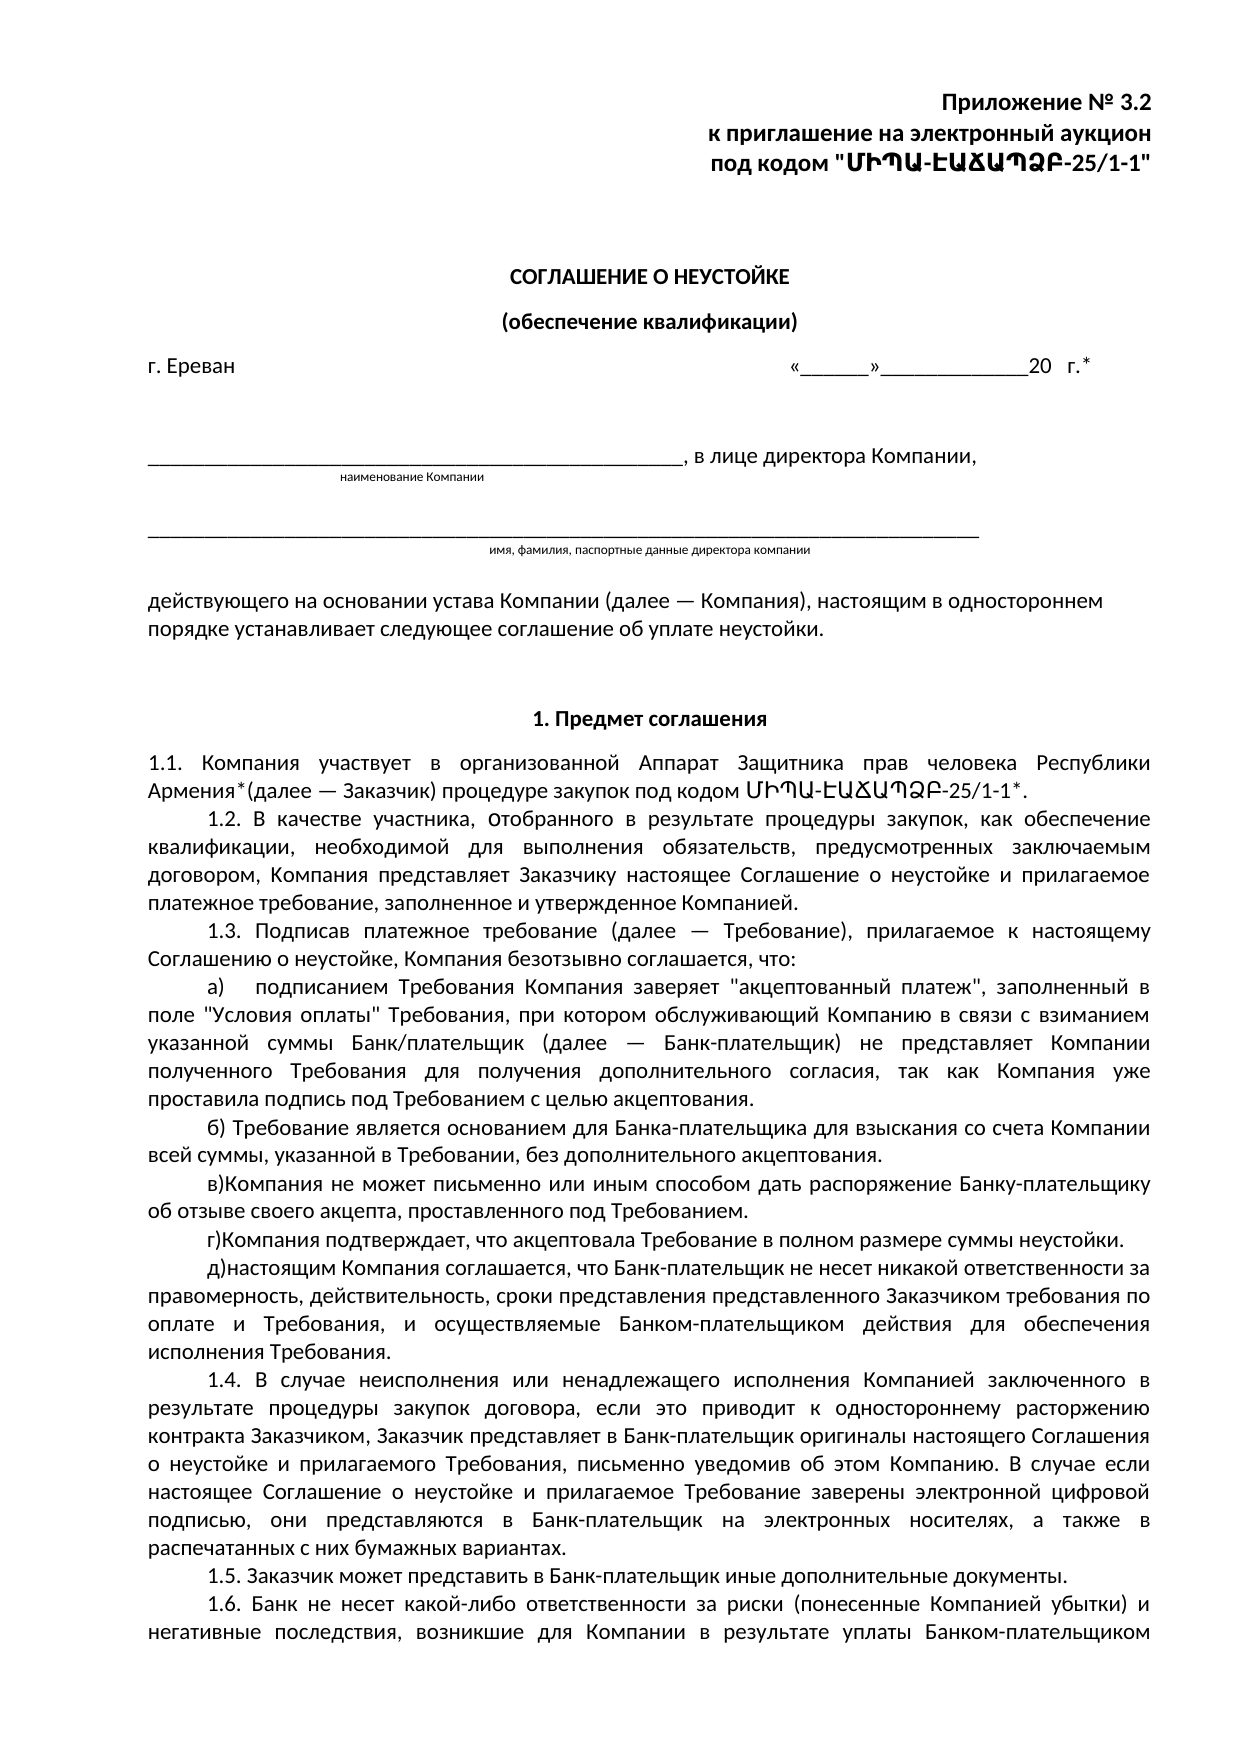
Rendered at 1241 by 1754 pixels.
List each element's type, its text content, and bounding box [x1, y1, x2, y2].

text 1.1. Компания участвует в организованной Аппарат Защитника прав человека Республики Армения*(далее — Заказчик) процедуре закупок под кодом ՄԻՊԱ-ԷԱՃԱՊՁԲ-25/1-1*. [148, 748, 1152, 804]
text д)настоящим Компания соглашается, что Банк-плательщик не несет никакой ответственности за правомерность, действительность, сроки представления представленного Заказчиком требования по оплате и Требования, и осуществляемые Банком-плательщиком действия для обеспечения исполнения Требования. [148, 1253, 1152, 1365]
text а) подписанием Требования Компания заверяет "акцептованный платеж", заполненный в поле "Условия оплаты" Требования, при котором обслуживающий Компанию в связи с взиманием указанной суммы Банк/плательщик (далее — Банк-плательщик) не представляет Компании полученного Требования для получения дополнительного согласия, так как Компания уже проставила подпись под Требованием с целью акцептования. [148, 972, 1152, 1113]
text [148, 1589, 1152, 1645]
text г)Компания подтверждает, что акцептовала Требование в полном размере суммы неустойки. [148, 1225, 1152, 1253]
text 1.3. Подписав платежное требование (далее — Требование), прилагаемое к настоящему Соглашению о неустойке, Компания безотзывно соглашается, что: [148, 916, 1152, 972]
text 1. Предмет соглашения [148, 704, 1152, 732]
text Приложение № 3.2 [148, 86, 1152, 117]
table_header г. Ереван [136, 351, 635, 396]
text 1.4. В случае неисполнения или ненадлежащего исполнения Компанией заключенного в результате процедуры закупок договора, если это приводит к одностороннему расторжению контракта Заказчиком, Заказчик представляет в Банк-плательщик оригиналы настоящего Соглашения о неустойке и прилагаемого Требования, письменно уведомив об этом Компанию. В случае если настоящее Соглашение о неустойке и прилагаемое Требование заверены электронной цифровой подписью, они представляются в Банк-плательщик на электронных носителях, а также в распечатанных с них бумажных вариантах. [148, 1365, 1152, 1561]
text действующего на основании устава Компании (далее — Компания), настоящим в одностороннем [148, 586, 1152, 614]
text СОГЛАШЕНИЕ О НЕУСТОЙКЕ [148, 262, 1152, 290]
text (обеспечение квалификации) [148, 307, 1152, 335]
text к приглашение на электронный аукцион [177, 117, 1152, 147]
text _________________________________________________________________________ [148, 513, 1152, 542]
text порядке устанавливает следующее соглашение об уплате неустойки. [148, 614, 1152, 642]
table_header «______»_____________20 г.* [635, 351, 1104, 396]
text _______________________________________________, в лице директора Компании, [148, 441, 1152, 469]
text 1.5. Заказчик может представить в Банк-плательщик иные дополнительные документы. [148, 1561, 1152, 1589]
text под кодом "ՄԻՊԱ-ԷԱՃԱՊՁԲ-25/1-1" [177, 147, 1152, 178]
text в)Компания не может письменно или иным способом дать распоряжение Банку-плательщику об отзыве своего акцепта, проставленного под Требованием. [148, 1169, 1152, 1225]
text наименование Компании [340, 469, 1152, 497]
text имя, фамилия, паспортные данные директора компании [148, 542, 1152, 569]
text 1.2. В качестве участника, օтобранного в результате процедуры закупок, как обеспечение квалификации, необходимой для выполнения обязательств, предусмотренных заключаемым договором, Kомпания представляет Заказчику настоящее Соглашение о неустойке и прилагаемое платежное требование, заполненное и утвержденное Компанией. [148, 804, 1152, 916]
text б) Требование является основанием для Банка-плательщика для взыскания со счета Компании всей суммы, указанной в Требовании, без дополнительного акцептования. [148, 1113, 1152, 1169]
